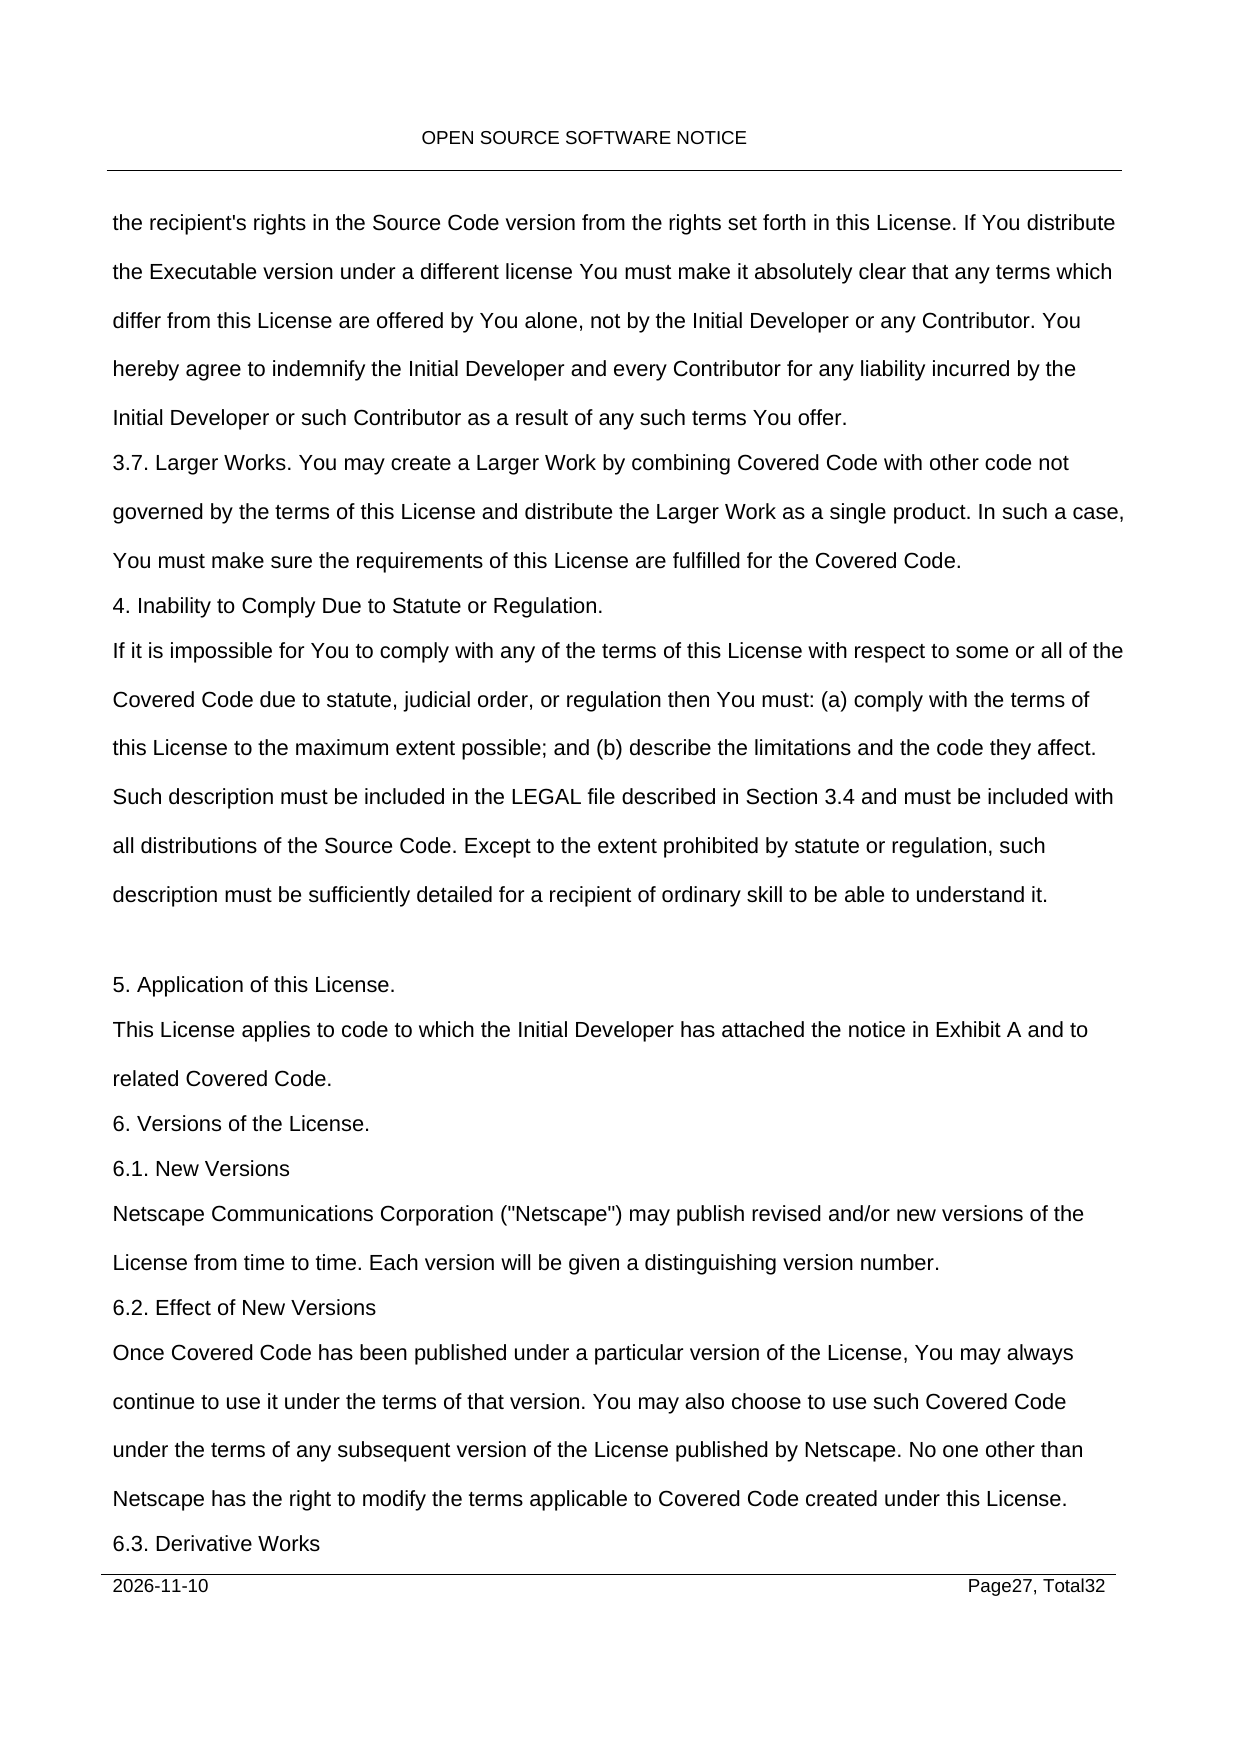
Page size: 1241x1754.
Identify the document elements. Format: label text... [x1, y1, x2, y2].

text 4. Inability to Comply Due to Statute or Regulation. [112, 589, 1128, 622]
text 6.3. Derivative Works [112, 1528, 1128, 1560]
text 3.7. Larger Works. You may create a Larger Work by combining Covered Code with other code not governed by the terms of this License and distribute the Larger Work as a single product. In such a case, You must make sure the requirements of this License are fulfilled for the Covered Code. [112, 446, 1128, 576]
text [112, 206, 1128, 434]
text 5. Application of this License. [112, 968, 1128, 1001]
text Once Covered Code has been published under a particular version of the License, You may always continue to use it under the terms of that version. You may also choose to use such Covered Code under the terms of any subsequent version of the License published by Netscape. No one other than Netscape has the right to modify the terms applicable to Covered Code created under this License. [112, 1336, 1128, 1515]
text Netscape Communications Corporation ("Netscape") may publish revised and/or new versions of the License from time to time. Each version will be given a distinguishing version number. [112, 1197, 1128, 1278]
text If it is impossible for You to comply with any of the terms of this License with respect to some or all of the Covered Code due to statute, judicial order, or regulation then You must: (a) comply with the terms of this License to the maximum extent possible; and (b) describe the limitations and the code they affect. Such description must be included in the LEGAL file described in Section 3.4 and must be included with all distributions of the Source Code. Except to the extent prohibited by statute or regulation, such description must be sufficiently detailed for a recipient of ordinary skill to be able to understand it. [112, 634, 1128, 910]
text 6.1. New Versions [112, 1152, 1128, 1185]
text 6.2. Effect of New Versions [112, 1291, 1128, 1324]
text 6. Versions of the License. [112, 1107, 1128, 1139]
text This License applies to code to which the Initial Developer has attached the notice in Exhibit A and to related Covered Code. [112, 1013, 1128, 1094]
